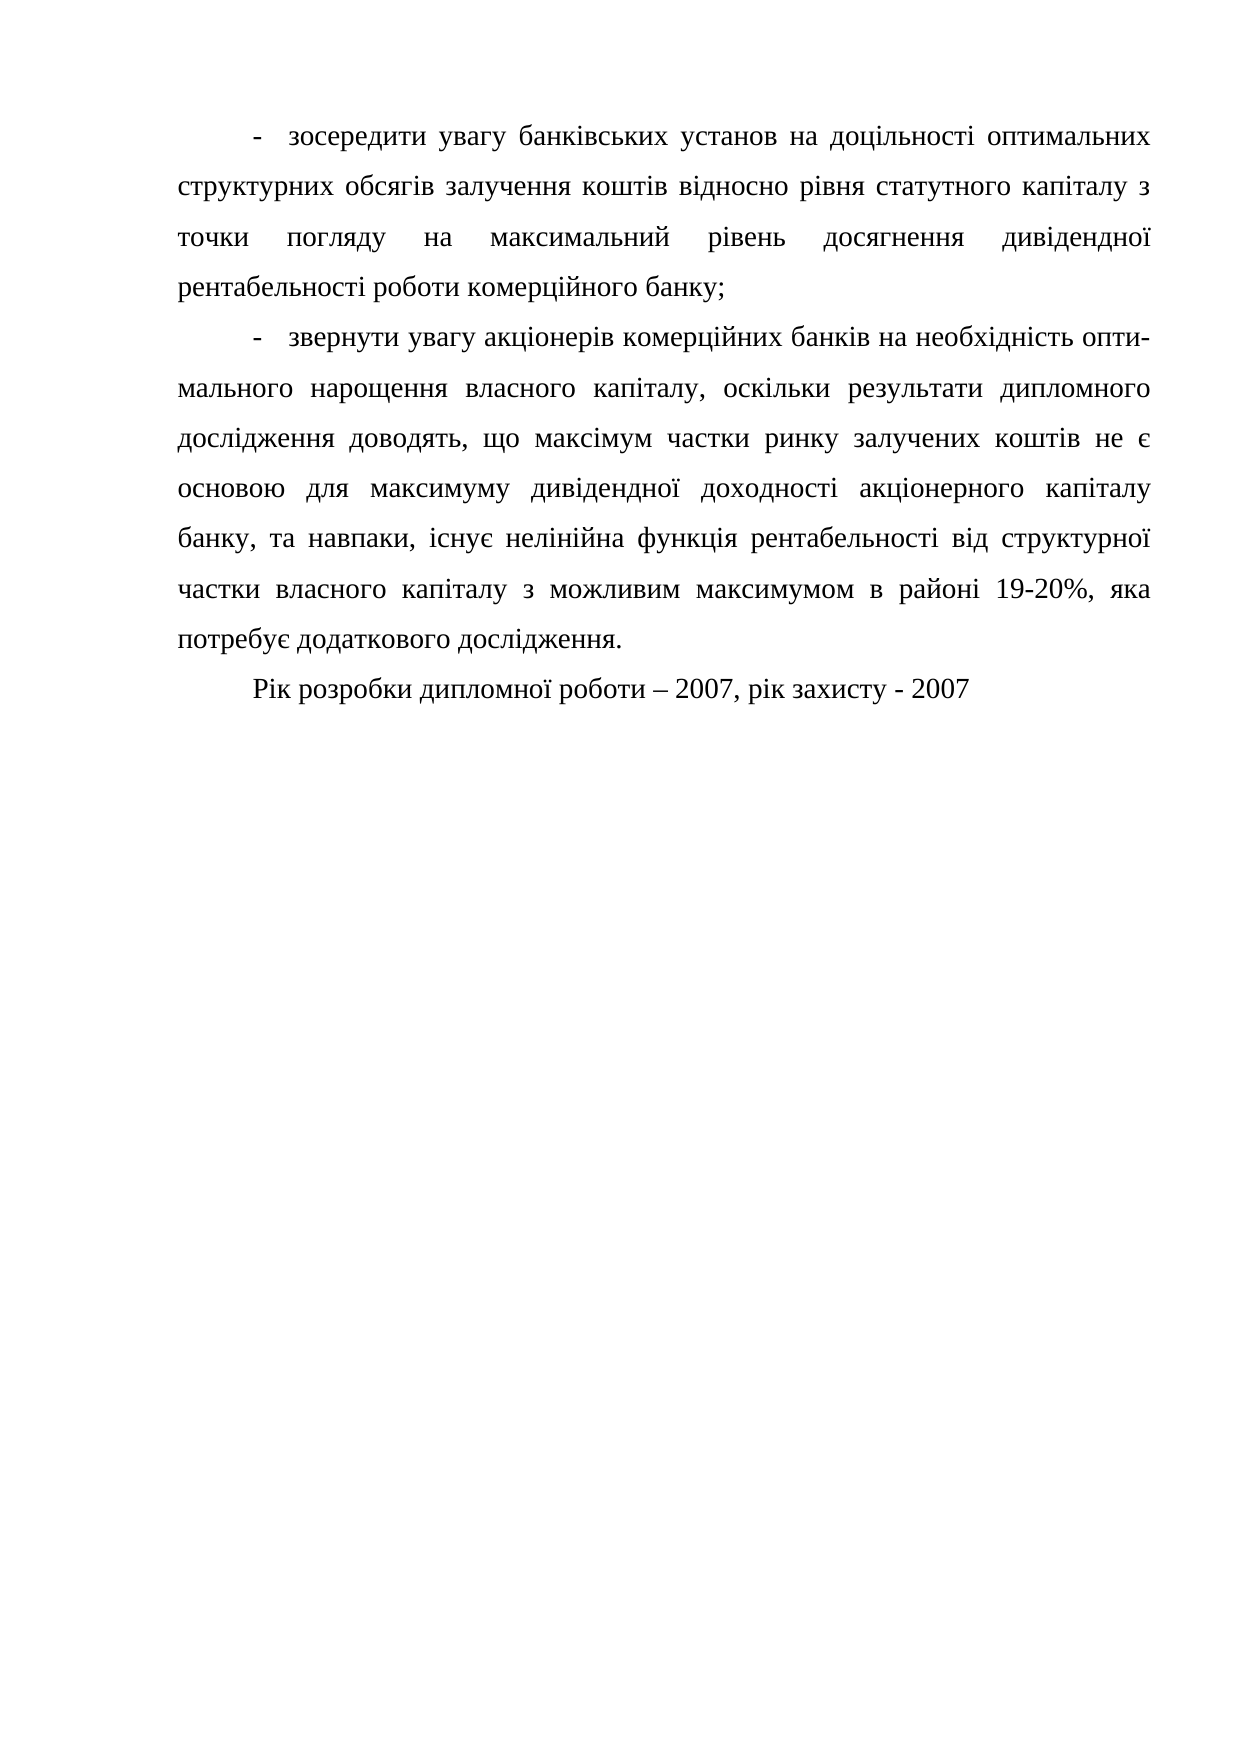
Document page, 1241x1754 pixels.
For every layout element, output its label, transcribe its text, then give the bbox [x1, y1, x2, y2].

list зосередити увагу банківських установ на доцільності оптимальних структурних обсягів залучення коштів відносно рівня статутного капіталу з точки погляду на максимальний рівень досягнення дивідендної рентабельності роботи комерційного банку; [177, 118, 1152, 303]
list звернути увагу акціонерів комерційних банків на необхідність опти-мального нарощення власного капіталу, оскільки результати дипломного дослідження доводять, що максімум частки ринку залучених коштів не є основою для максимуму дивідендної доходності акціонерного капіталу банку, та навпаки, існує нелінійна функція рентабельності від структурної частки власного капіталу з можливим максимумом в районі 19-20%, яка потребує додаткового дослідження. [177, 319, 1152, 655]
text Рік розробки дипломної роботи – 2007, рік захисту - 2007 [177, 672, 1152, 705]
